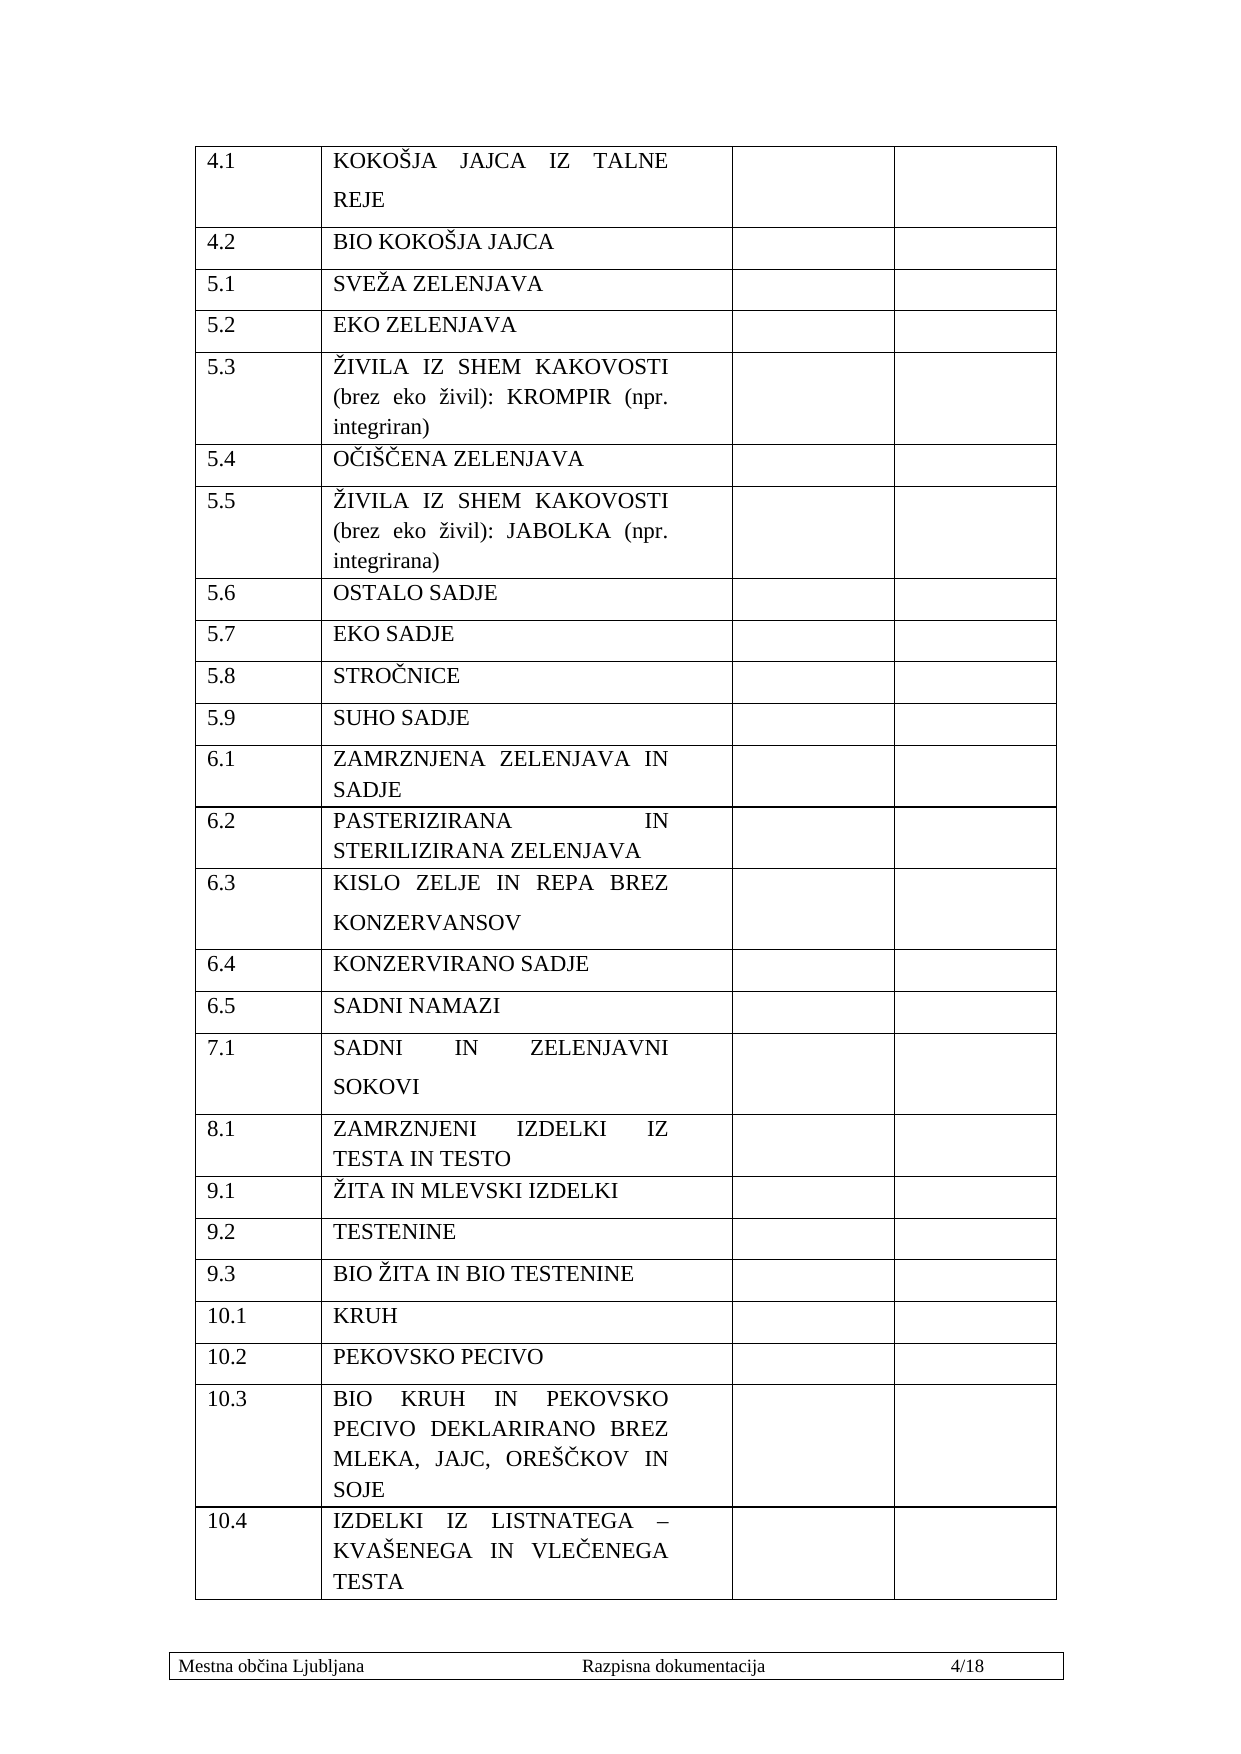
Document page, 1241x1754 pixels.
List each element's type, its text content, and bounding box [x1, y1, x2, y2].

table_cell KRUH [322, 1302, 732, 1342]
table_cell 5.5 [196, 487, 321, 578]
table_cell [733, 311, 894, 352]
table_cell [733, 445, 894, 486]
table_cell [895, 487, 1056, 578]
table_cell ZAMRZNJENI IZDELKI IZ TESTA IN TESTO [322, 1115, 732, 1176]
table_cell [733, 704, 894, 744]
table_cell [895, 311, 1056, 352]
table_cell OČIŠČENA ZELENJAVA [322, 445, 732, 486]
table_cell [895, 228, 1056, 269]
table_cell [895, 621, 1056, 661]
table_cell [733, 270, 894, 310]
table_cell [895, 1034, 1056, 1114]
table_cell [733, 1344, 894, 1384]
table_cell [733, 1177, 894, 1217]
table_cell [895, 1508, 1056, 1598]
table_cell [895, 662, 1056, 703]
table_cell [733, 746, 894, 806]
table_cell [733, 808, 894, 868]
table_cell [895, 950, 1056, 991]
table_cell 6.5 [196, 992, 321, 1033]
table_cell 8.1 [196, 1115, 321, 1176]
table_cell 5.6 [196, 579, 321, 619]
table_cell 5.9 [196, 704, 321, 744]
table_cell [895, 270, 1056, 310]
table_cell 5.8 [196, 662, 321, 703]
table_cell [733, 1508, 894, 1598]
table_cell OSTALO SADJE [322, 579, 732, 619]
table_cell [895, 147, 1056, 227]
table_cell [733, 1219, 894, 1259]
table_cell KISLO ZELJE IN REPA BREZ KONZERVANSOV [322, 869, 732, 949]
table_cell 5.7 [196, 621, 321, 661]
table_cell PEKOVSKO PECIVO [322, 1344, 732, 1384]
table_cell 9.1 [196, 1177, 321, 1217]
table_cell BIO KRUH IN PEKOVSKO PECIVO DEKLARIRANO BREZ MLEKA, JAJC, OREŠČKOV IN SOJE [322, 1385, 732, 1506]
table_cell EKO SADJE [322, 621, 732, 661]
table_cell 9.2 [196, 1219, 321, 1259]
table_cell [733, 621, 894, 661]
table_cell SADNI IN ZELENJAVNI SOKOVI [322, 1034, 732, 1114]
table_cell 6.3 [196, 869, 321, 949]
table_cell ŽIVILA IZ SHEM KAKOVOSTI (brez eko živil): KROMPIR (npr. integriran) [322, 353, 732, 444]
table_cell [733, 1385, 894, 1506]
table_cell 7.1 [196, 1034, 321, 1114]
table_cell [733, 992, 894, 1033]
table_cell ŽIVILA IZ SHEM KAKOVOSTI (brez eko živil): JABOLKA (npr. integrirana) [322, 487, 732, 578]
table_cell [733, 950, 894, 991]
table_cell [895, 1344, 1056, 1384]
table_cell 9.3 [196, 1260, 321, 1301]
table_cell IZDELKI IZ LISTNATEGA – KVAŠENEGA IN VLEČENEGA TESTA [322, 1508, 732, 1598]
table_cell ZAMRZNJENA ZELENJAVA IN SADJE [322, 746, 732, 806]
table_cell [895, 1219, 1056, 1259]
table_cell [733, 487, 894, 578]
table_cell 10.3 [196, 1385, 321, 1506]
table_cell [895, 808, 1056, 868]
table_cell [895, 746, 1056, 806]
table_cell 4.1 [196, 147, 321, 227]
table_cell 4.2 [196, 228, 321, 269]
table_cell 10.4 [196, 1508, 321, 1598]
table_cell [895, 1177, 1056, 1217]
table_cell 5.1 [196, 270, 321, 310]
table_cell TESTENINE [322, 1219, 732, 1259]
table_cell 5.4 [196, 445, 321, 486]
table_cell SADNI NAMAZI [322, 992, 732, 1033]
table_cell SUHO SADJE [322, 704, 732, 744]
table_cell EKO ZELENJAVA [322, 311, 732, 352]
table_cell [733, 353, 894, 444]
table_cell [733, 1034, 894, 1114]
table_cell PASTERIZIRANA IN STERILIZIRANA ZELENJAVA [322, 808, 732, 868]
table_cell 10.1 [196, 1302, 321, 1342]
table_cell BIO KOKOŠJA JAJCA [322, 228, 732, 269]
table_cell KOKOŠJA JAJCA IZ TALNE REJE [322, 147, 732, 227]
table_cell [895, 445, 1056, 486]
table_cell [895, 353, 1056, 444]
table_cell BIO ŽITA IN BIO TESTENINE [322, 1260, 732, 1301]
table_cell [895, 992, 1056, 1033]
table_cell [895, 1260, 1056, 1301]
table_cell [733, 579, 894, 619]
table_cell [895, 1302, 1056, 1342]
table_cell 5.3 [196, 353, 321, 444]
table_cell 6.4 [196, 950, 321, 991]
table_cell [895, 869, 1056, 949]
table_cell 5.2 [196, 311, 321, 352]
table_cell [733, 1115, 894, 1176]
table_cell [733, 662, 894, 703]
table_cell ŽITA IN MLEVSKI IZDELKI [322, 1177, 732, 1217]
table_cell [895, 1115, 1056, 1176]
table_cell [733, 228, 894, 269]
table_cell 6.1 [196, 746, 321, 806]
table_cell KONZERVIRANO SADJE [322, 950, 732, 991]
table_cell 10.2 [196, 1344, 321, 1384]
table_cell SVEŽA ZELENJAVA [322, 270, 732, 310]
table_cell [733, 1302, 894, 1342]
table_cell STROČNICE [322, 662, 732, 703]
table_cell [733, 1260, 894, 1301]
table_cell [733, 147, 894, 227]
table_cell 6.2 [196, 808, 321, 868]
table_cell [895, 704, 1056, 744]
table_cell [733, 869, 894, 949]
table_cell [895, 579, 1056, 619]
table_cell [895, 1385, 1056, 1506]
